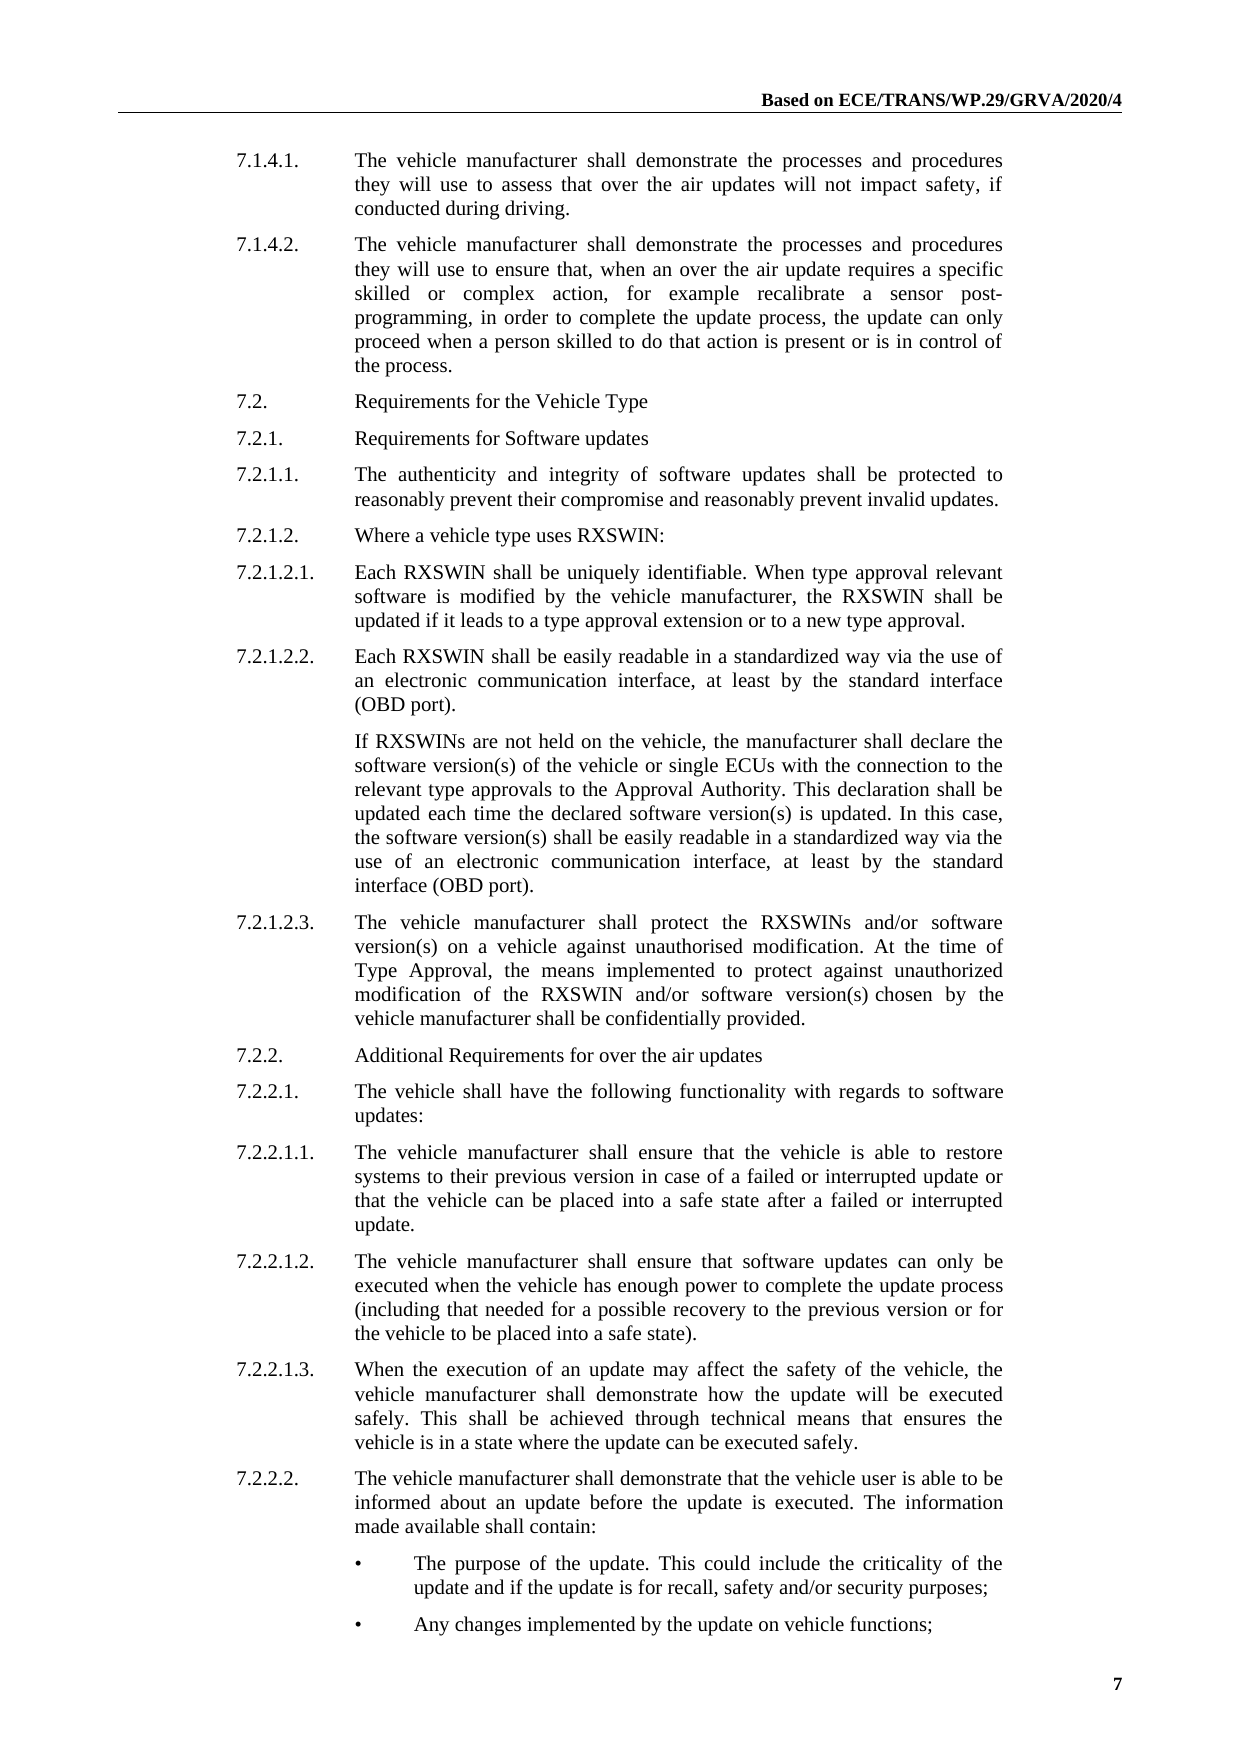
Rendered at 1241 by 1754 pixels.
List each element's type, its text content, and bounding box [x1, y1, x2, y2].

text 7.2.2.1.1. The vehicle manufacturer shall ensure that the vehicle is able to restore systems to their previous version in case of a failed or interrupted update or that the vehicle can be placed into a safe state after a failed or interrupted update. [236, 1140, 1004, 1236]
text 7.2.1.2.3. The vehicle manufacturer shall protect the RXSWINs and/or software version(s) on a vehicle against unauthorised modification. At the time of Type Approval, the means implemented to protect against unauthorized modification of the RXSWIN and/or software version(s) chosen by the vehicle manufacturer shall be confidentially provided. [236, 910, 1004, 1030]
text 7.2.1.1. The authenticity and integrity of software updates shall be protected to reasonably prevent their compromise and reasonably prevent invalid updates. [236, 462, 1004, 511]
text • The purpose of the update. This could include the criticality of the update and if the update is for recall, safety and/or security purposes; [354, 1551, 1004, 1599]
text • Any changes implemented by the update on vehicle functions; [354, 1611, 1004, 1636]
text 7.2.1.2.1. Each RXSWIN shall be uniquely identifiable. When type approval relevant software is modified by the vehicle manufacturer, the RXSWIN shall be updated if it leads to a type approval extension or to a new type approval. [236, 559, 1004, 632]
text 7.1.4.2. The vehicle manufacturer shall demonstrate the processes and procedures they will use to ensure that, when an over the air update requires a specific skilled or complex action, for example recalibrate a sensor post-programming, in order to complete the update process, the update can only proceed when a person skilled to do that action is present or is in control of the process. [236, 232, 1004, 377]
text 7.2.2.2. The vehicle manufacturer shall demonstrate that the vehicle user is able to be informed about an update before the update is executed. The information made available shall contain: [236, 1466, 1004, 1538]
text 7.1.4.1. The vehicle manufacturer shall demonstrate the processes and procedures they will use to assess that over the air updates will not impact safety, if conducted during driving. [236, 148, 1004, 220]
text 7.2.1.2. Where a vehicle type uses RXSWIN: [236, 523, 1004, 547]
text 7.2.1.2.2. Each RXSWIN shall be easily readable in a standardized way via the use of an electronic communication interface, at least by the standard interface (OBD port). [236, 644, 1004, 716]
text 7.2. Requirements for the Vehicle Type [236, 389, 1004, 413]
text 7.2.2.1.3. When the execution of an update may affect the safety of the vehicle, the vehicle manufacturer shall demonstrate how the update will be executed safely. This shall be achieved through technical means that ensures the vehicle is in a state where the update can be executed safely. [236, 1357, 1004, 1454]
text 7.2.1. Requirements for Software updates [236, 426, 1004, 450]
text 7.2.2. Additional Requirements for over the air updates [236, 1043, 1004, 1067]
text If RXSWINs are not held on the vehicle, the manufacturer shall declare the software version(s) of the vehicle or single ECUs with the connection to the relevant type approvals to the Approval Authority. This declaration shall be updated each time the declared software version(s) is updated. In this case, the software version(s) shall be easily readable in a standardized way via the use of an electronic communication interface, at least by the standard interface (OBD port). [236, 729, 1004, 897]
text 7.2.2.1. The vehicle shall have the following functionality with regards to software updates: [236, 1079, 1004, 1127]
text 7.2.2.1.2. The vehicle manufacturer shall ensure that software updates can only be executed when the vehicle has enough power to complete the update process (including that needed for a possible recovery to the previous version or for the vehicle to be placed into a safe state). [236, 1249, 1004, 1345]
